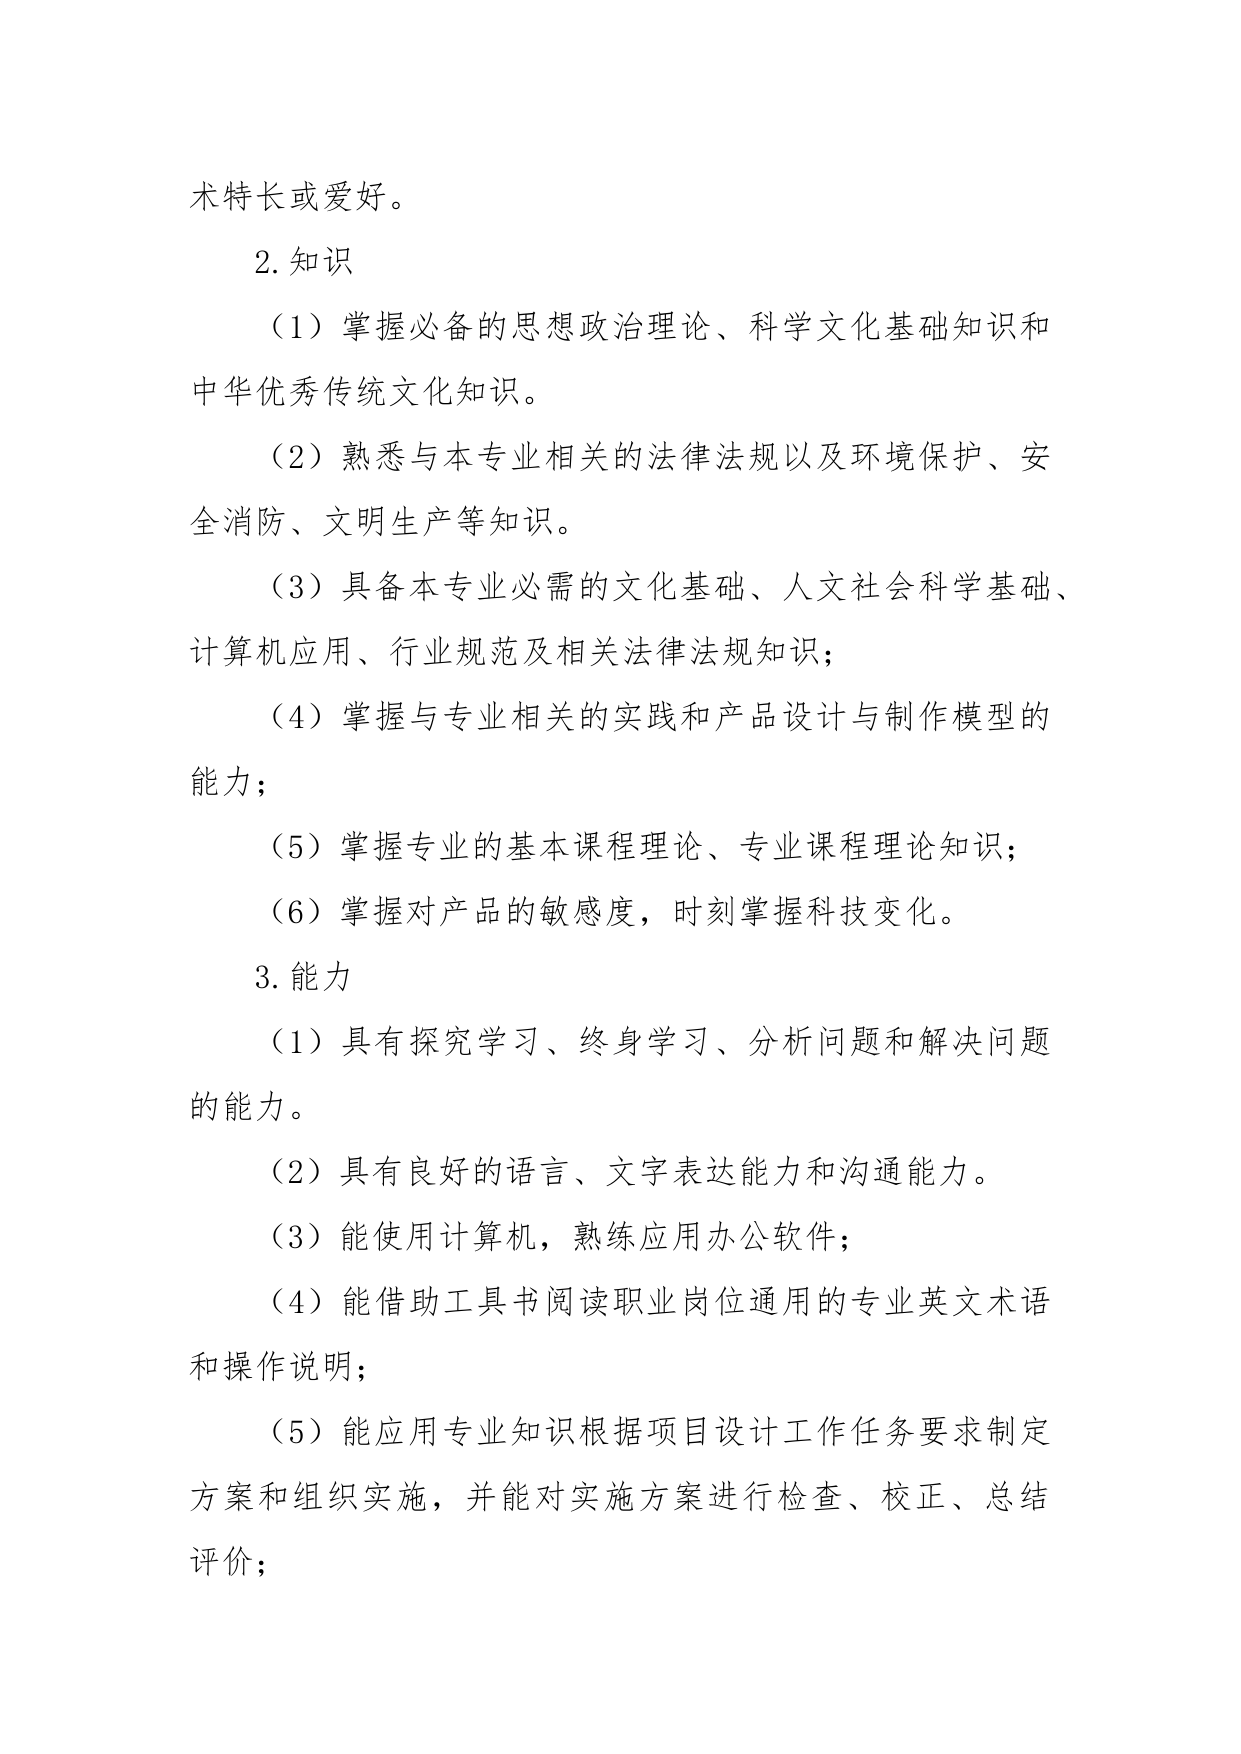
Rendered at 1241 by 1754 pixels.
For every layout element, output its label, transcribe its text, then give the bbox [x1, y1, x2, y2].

text （4）能借助工具书阅读职业岗位通用的专业英文术语和操作说明； [187, 1267, 1053, 1397]
text 2.知识 [187, 227, 1053, 292]
text （6）掌握对产品的敏感度，时刻掌握科技变化。 [187, 877, 1053, 942]
text 3.能力 [187, 942, 1053, 1007]
text （5）能应用专业知识根据项目设计工作任务要求制定方案和组织实施，并能对实施方案进行检查、校正、总结、评价； [187, 1397, 1053, 1592]
text （2）熟悉与本专业相关的法律法规以及环境保护、安全消防、文明生产等知识。 [187, 422, 1053, 552]
text （2）具有良好的语言、文字表达能力和沟通能力。 [187, 1137, 1053, 1202]
text （1）具有探究学习、终身学习、分析问题和解决问题的能力。 [187, 1007, 1053, 1137]
text （3）能使用计算机，熟练应用办公软件； [187, 1202, 1053, 1267]
text （1）掌握必备的思想政治理论、科学文化基础知识和中华优秀传统文化知识。 [187, 292, 1053, 422]
text （5）掌握专业的基本课程理论、专业课程理论知识； [187, 812, 1053, 877]
text （4）掌握与专业相关的实践和产品设计与制作模型的能力； [187, 682, 1053, 812]
text （3）具备本专业必需的文化基础、人文社会科学基础、计算机应用、行业规范及相关法律法规知识； [187, 552, 1053, 682]
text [187, 162, 1053, 227]
